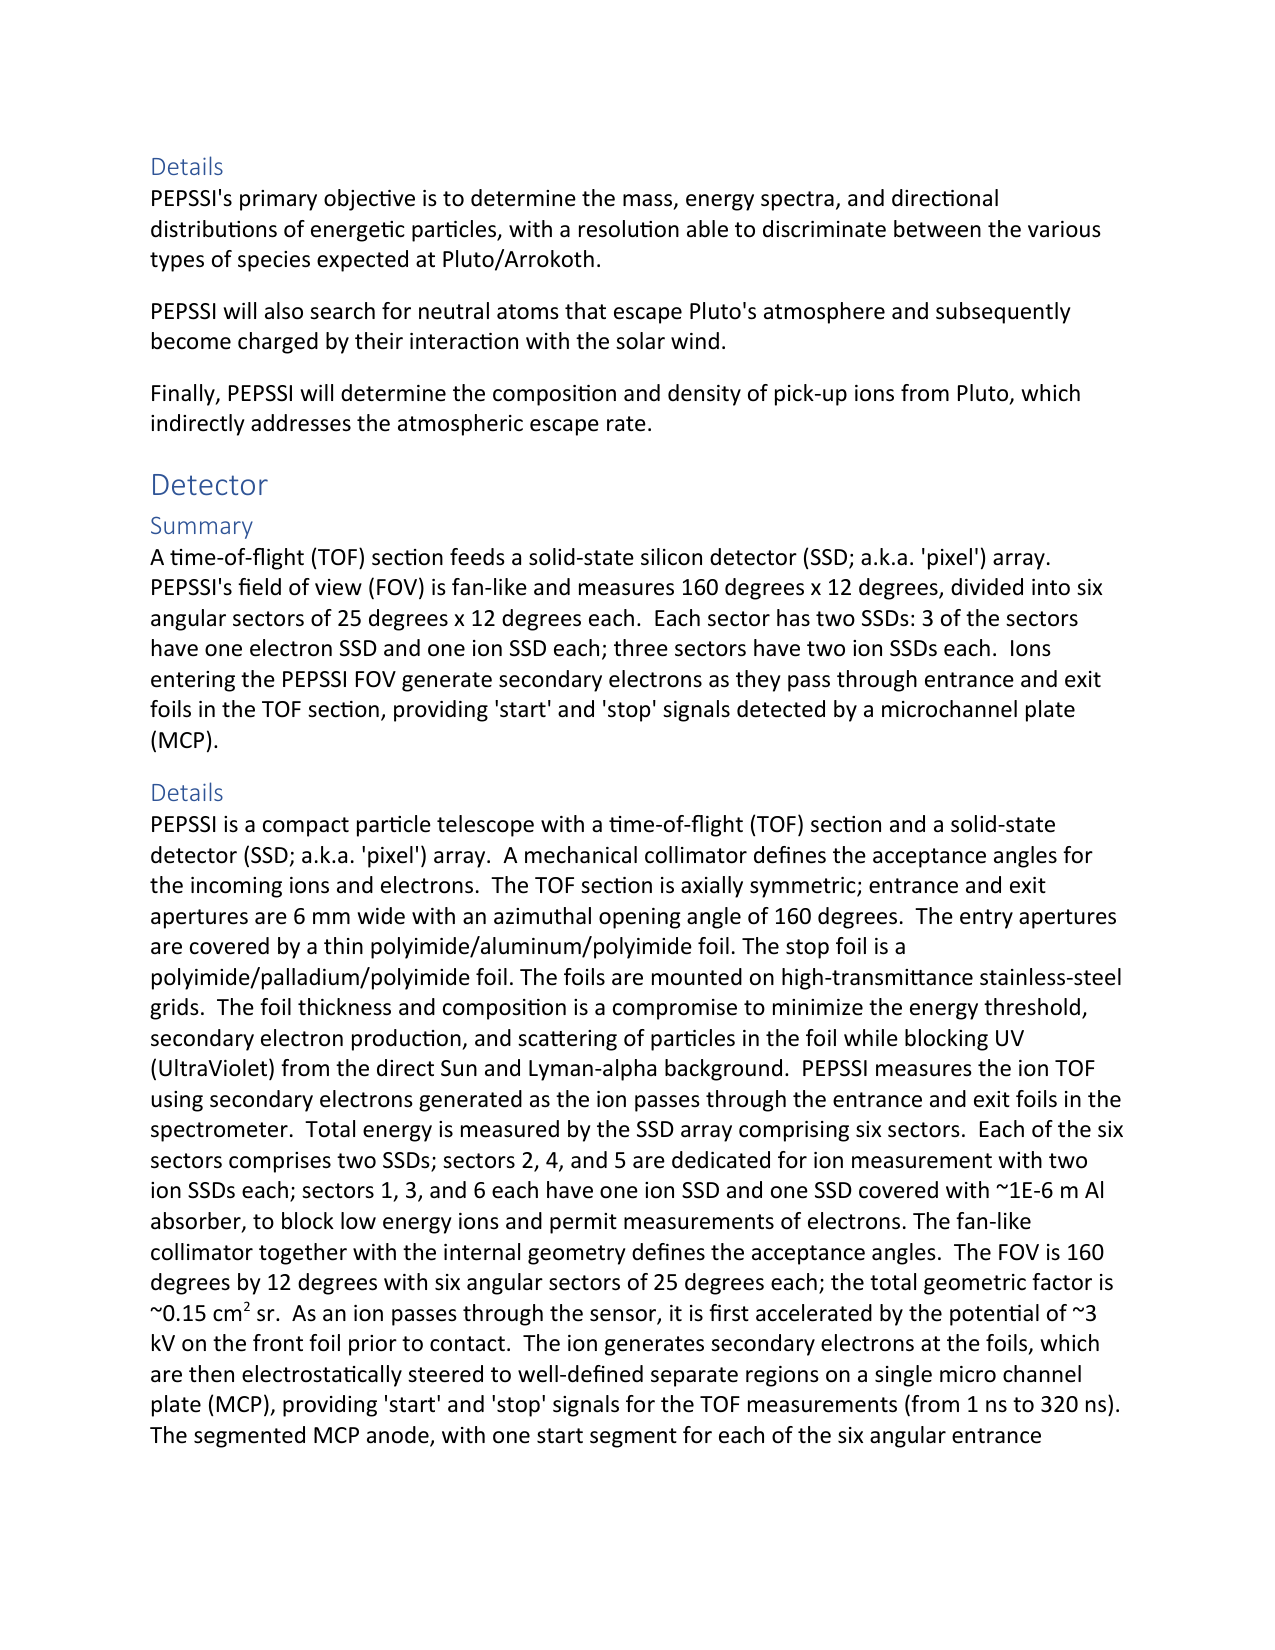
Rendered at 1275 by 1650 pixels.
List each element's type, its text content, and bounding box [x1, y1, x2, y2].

text PEPSSI's primary objective is to determine the mass, energy spectra, and directional distributions of energetic particles, with a resolution able to discriminate between the various types of species expected at Pluto/Arrokoth. [150, 183, 1125, 274]
text Finally, PEPSSI will determine the composition and density of pick-up ions from Pluto, which indirectly addresses the atmospheric escape rate. [150, 377, 1125, 438]
text A time-of-flight (TOF) section feeds a solid-state silicon detector (SSD; a.k.a. 'pixel') array. PEPSSI's field of view (FOV) is fan-like and measures 160 degrees x 12 degrees, divided into six angular sectors of 25 degrees x 12 degrees each. Each sector has two SSDs: 3 of the sectors have one electron SSD and one ion SSD each; three sectors have two ion SSDs each. Ions entering the PEPSSI FOV generate secondary electrons as they pass through entrance and exit foils in the TOF section, providing 'start' and 'stop' signals detected by a microchannel plate (MCP). [150, 541, 1125, 755]
text PEPSSI will also search for neutral atoms that escape Pluto's atmosphere and subsequently become charged by their interaction with the solar wind. [150, 295, 1125, 356]
subtitle Detector [150, 463, 1125, 504]
subtitle Summary [150, 508, 1125, 541]
subtitle Details [150, 150, 1125, 183]
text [150, 809, 1125, 1450]
subtitle Details [150, 776, 1125, 809]
